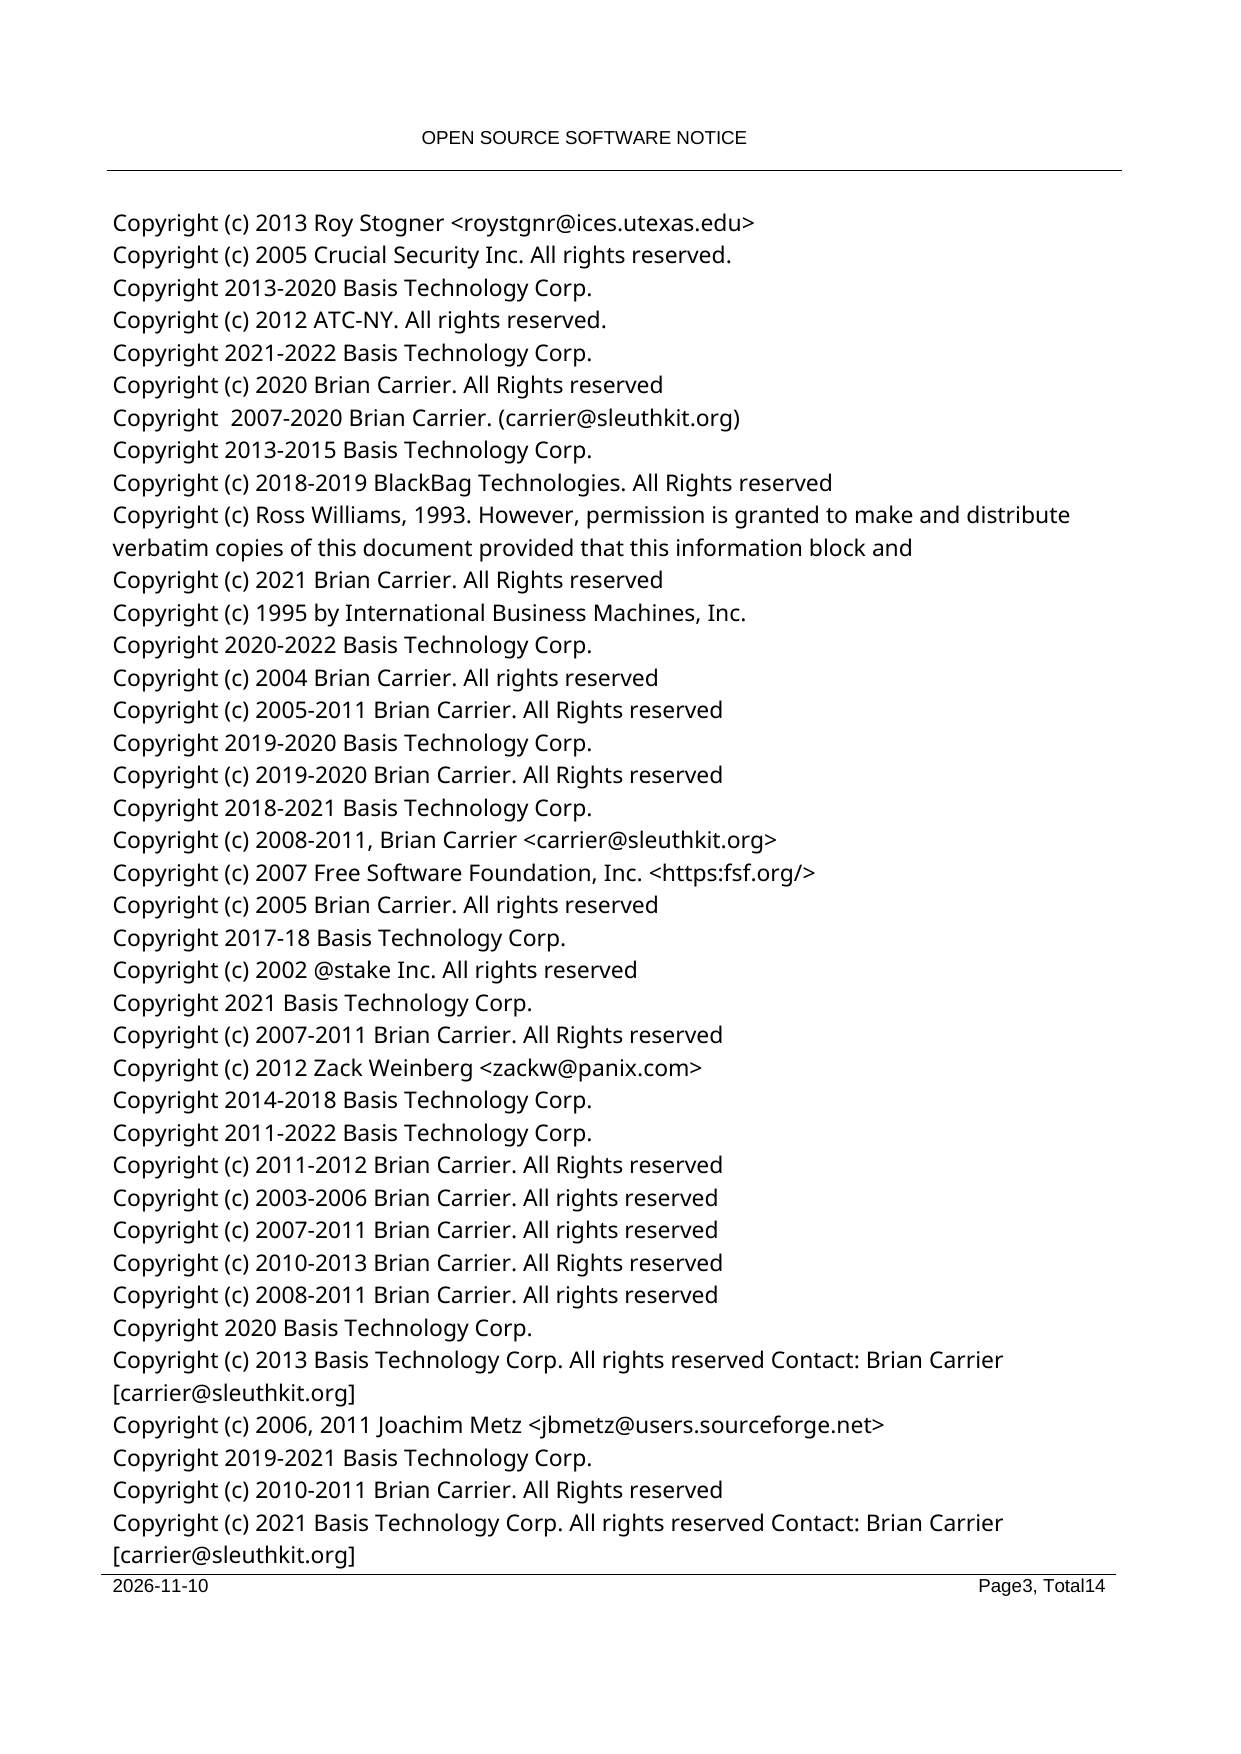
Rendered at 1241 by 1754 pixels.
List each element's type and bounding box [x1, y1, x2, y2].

text [112, 206, 1128, 1571]
